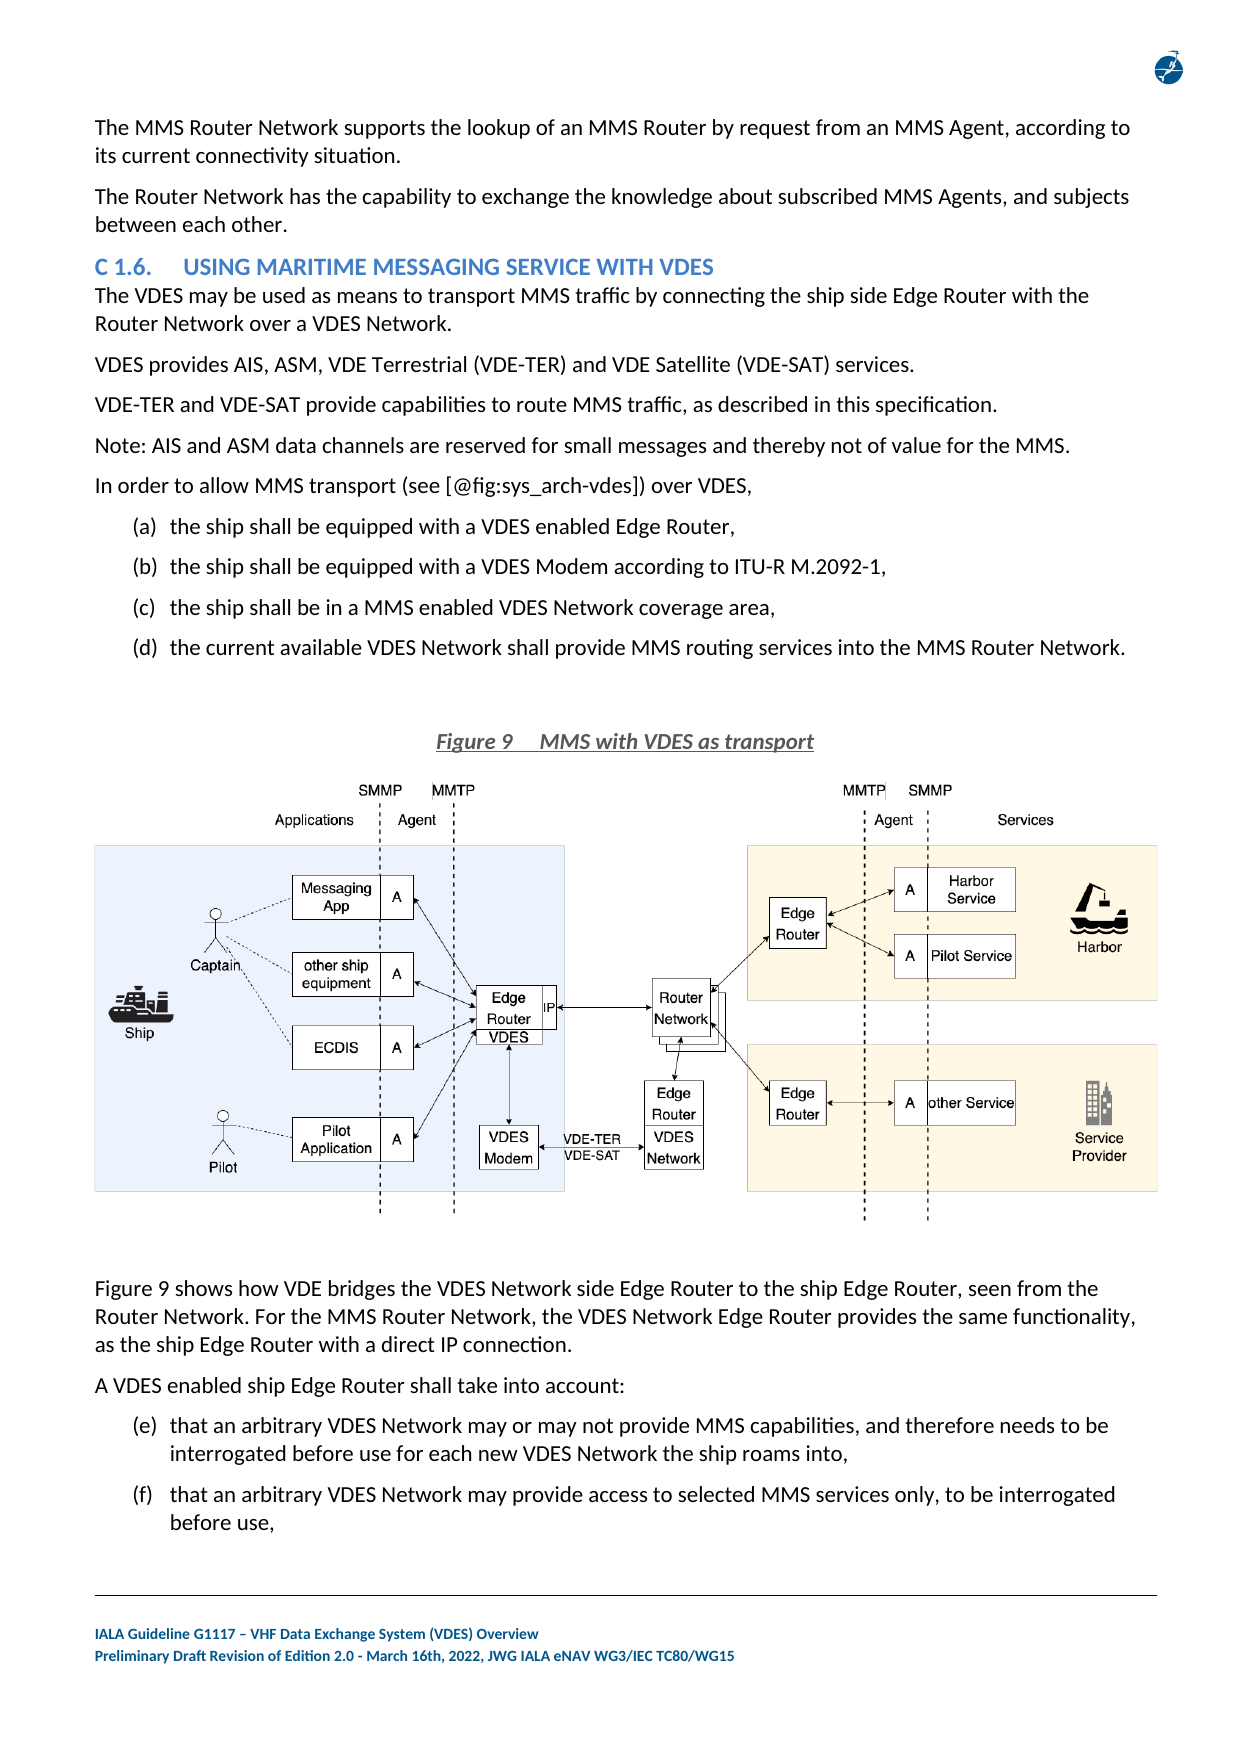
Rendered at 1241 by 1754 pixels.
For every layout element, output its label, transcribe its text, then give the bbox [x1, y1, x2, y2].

text The Router Network has the capability to exchange the knowledge about subscribed MMS Agents, and subjects between each other. [94, 182, 1157, 238]
list the ship shall be in a MMS enabled VDES Network coverage area, [132, 593, 1157, 621]
list that an arbitrary VDES Network may or may not provide MMS capabilities, and therefore needs to be interrogated before use for each new VDES Network the ship roams into, [132, 1411, 1157, 1467]
list the ship shall be equipped with a VDES enabled Edge Router, [132, 512, 1157, 540]
picture [1123, 0, 1241, 119]
text Note: AIS and ASM data channels are reserved for small messages and thereby not of value for the MMS. [94, 431, 1157, 459]
text VDE-TER and VDE-SAT provide capabilities to route MMS traffic, as described in this specification. [94, 390, 1157, 418]
text Using Maritime Messaging Service with VDES [94, 251, 1157, 281]
text MMS with VDES as transport [94, 727, 1157, 755]
text Figure 9 shows how VDE bridges the VDES Network side Edge Router to the ship Edge Router, seen from the Router Network. For the MMS Router Network, the VDES Network Edge Router provides the same functionality, as the ship Edge Router with a direct IP connection. [94, 1274, 1157, 1358]
list the ship shall be equipped with a VDES Modem according to ITU-R M.2092-1, [132, 552, 1157, 580]
text A VDES enabled ship Edge Router shall take into account: [94, 1371, 1157, 1399]
text The VDES may be used as means to transport MMS traffic by connecting the ship side Edge Router with the Router Network over a VDES Network. [94, 281, 1157, 337]
text The MMS Router Network supports the lookup of an MMS Router by request from an MMS Agent, according to its current connectivity situation. [94, 113, 1157, 169]
text VDES provides AIS, ASM, VDE Terrestrial (VDE-TER) and VDE Satellite (VDE-SAT) services. [94, 350, 1157, 378]
list that an arbitrary VDES Network may provide access to selected MMS services only, to be interrogated before use, [132, 1480, 1157, 1536]
list the current available VDES Network shall provide MMS routing services into the MMS Router Network. [132, 633, 1157, 661]
picture [94, 780, 1158, 1222]
text In order to allow MMS transport (see [@fig:sys_arch-vdes]) over VDES, [94, 471, 1157, 499]
